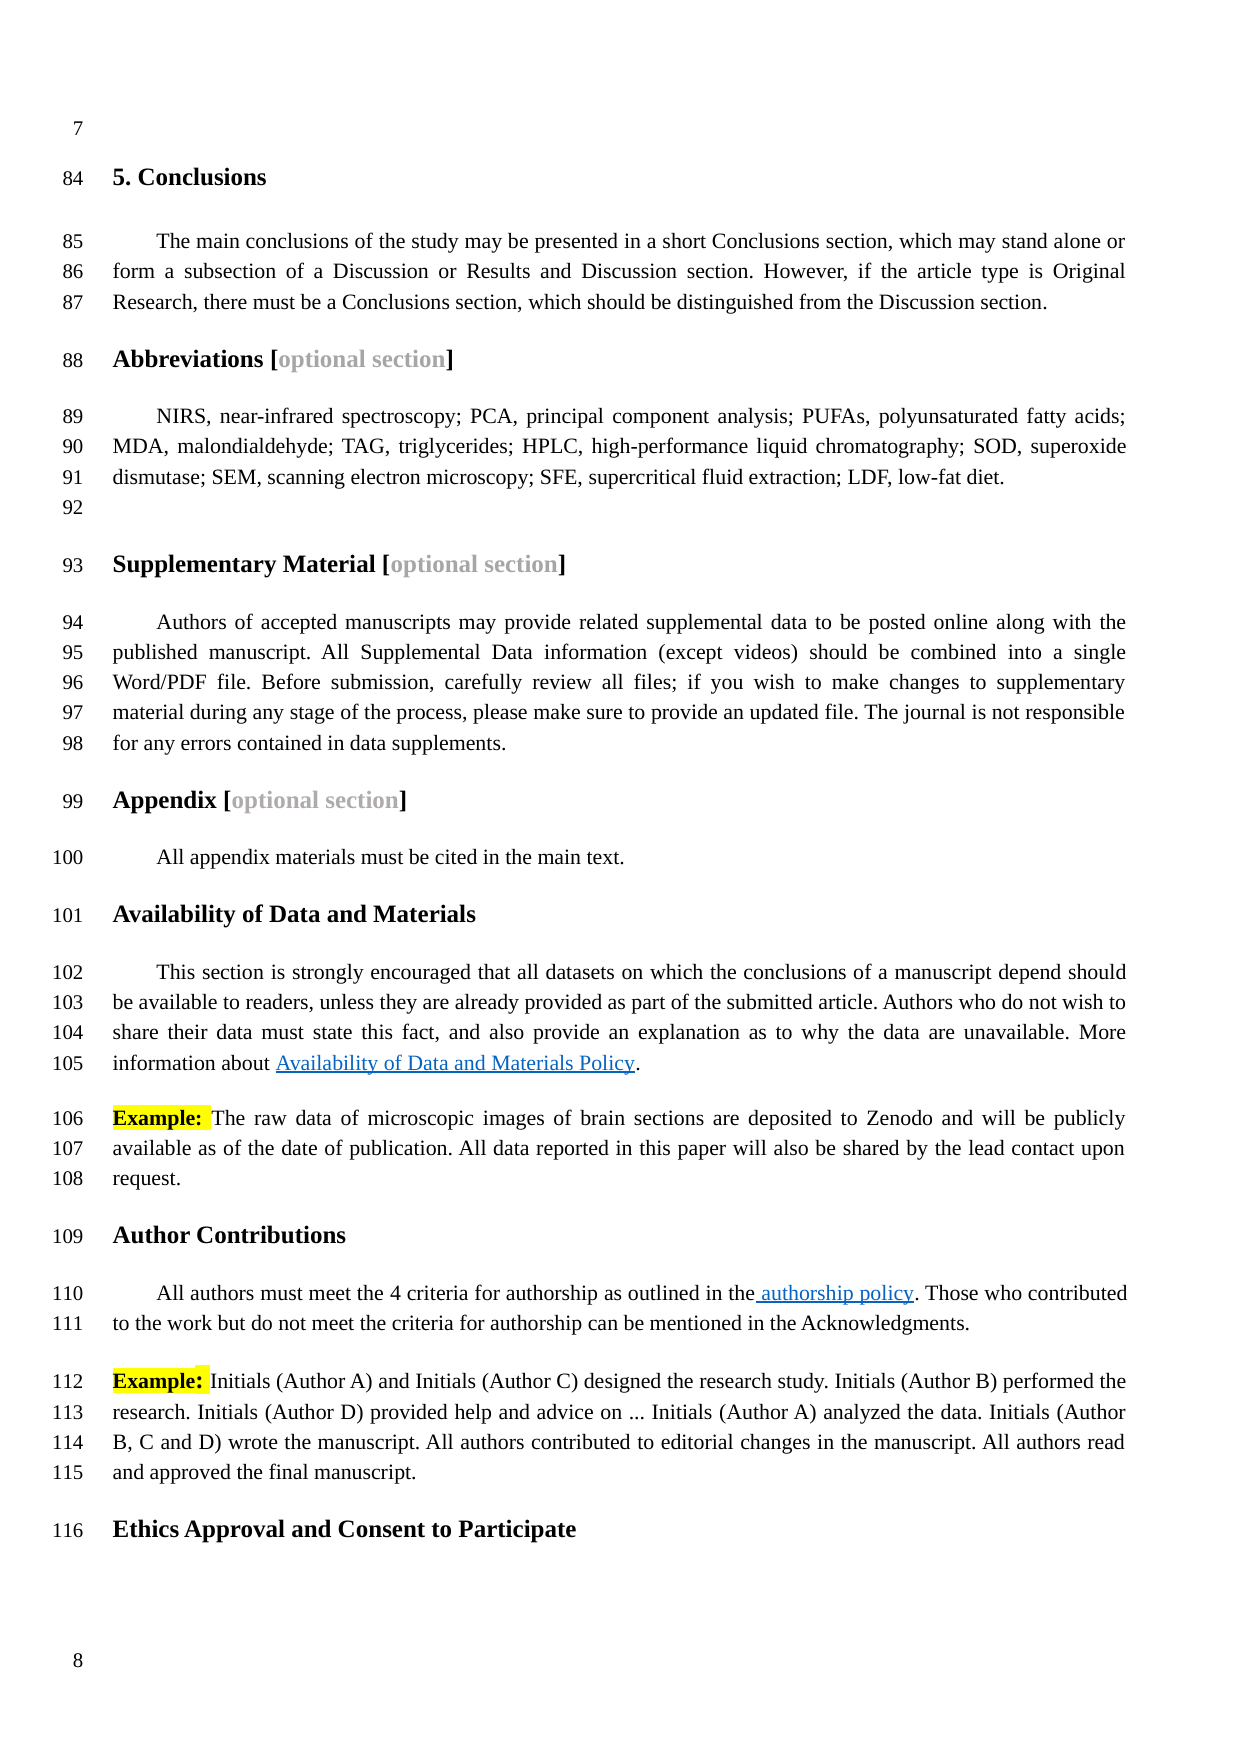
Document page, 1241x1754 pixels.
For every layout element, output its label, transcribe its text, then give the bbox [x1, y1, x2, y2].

text Example: Initials (Author A) and Initials (Author C) designed the research study. Initials (Author B) performed the research. Initials (Author D) provided help and advice on ... Initials (Author A) analyzed the data. Initials (Author B, C and D) wrote the manuscript. All authors contributed to editorial changes in the manuscript. All authors read and approved the final manuscript. [112, 1365, 1128, 1484]
text All authors must meet the 4 criteria for authorship as outlined in the authorship policy. Those who contributed to the work but do not meet the criteria for authorship can be mentioned in the Acknowledgments. [112, 1280, 1128, 1335]
text NIRS, near-infrared spectroscopy; PCA, principal component analysis; PUFAs, polyunsaturated fatty acids; MDA, malondialdehyde; TAG, triglycerides; HPLC, high-performance liquid chromatography; SOD, superoxide dismutase; SEM, scanning electron microscopy; SFE, supercritical fluid extraction; LDF, low-fat diet. [112, 403, 1128, 489]
text Appendix [optional section] [112, 785, 1128, 813]
text Supplementary Material [optional section] [112, 549, 1128, 578]
text Availability of Data and Materials [112, 899, 1128, 928]
subtitle 5. Conclusions [112, 162, 1128, 191]
text All appendix materials must be cited in the main text. [112, 844, 1128, 869]
text Abbreviations [optional section] [112, 344, 1128, 373]
text The main conclusions of the study may be presented in a short Conclusions section, which may stand alone or form a subsection of a Discussion or Results and Discussion section. However, if the article type is Original Research, there must be a Conclusions section, which should be distinguished from the Discussion section. [112, 228, 1128, 314]
text Authors of accepted manuscripts may provide related supplemental data to be posted online along with the published manuscript. All Supplemental Data information (except videos) should be combined into a single Word/PDF file. Before submission, carefully review all files; if you wish to make changes to supplementary material during any stage of the process, please make sure to provide an updated file. The journal is not responsible for any errors contained in data supplements. [112, 609, 1128, 755]
text Author Contributions [112, 1220, 1128, 1249]
text Ethics Approval and Consent to Participate [112, 1514, 1128, 1543]
text This section is strongly encouraged that all datasets on which the conclusions of a manuscript depend should be available to readers, unless they are already provided as part of the submitted article. Authors who do not wish to share their data must state this fact, and also provide an explanation as to why the data are unavailable. More information about Availability of Data and Materials Policy. [112, 959, 1128, 1075]
text Example: The raw data of microscopic images of brain sections are deposited to Zenodo and will be publicly available as of the date of publication. All data reported in this paper will also be shared by the lead contact upon request. [112, 1105, 1128, 1190]
